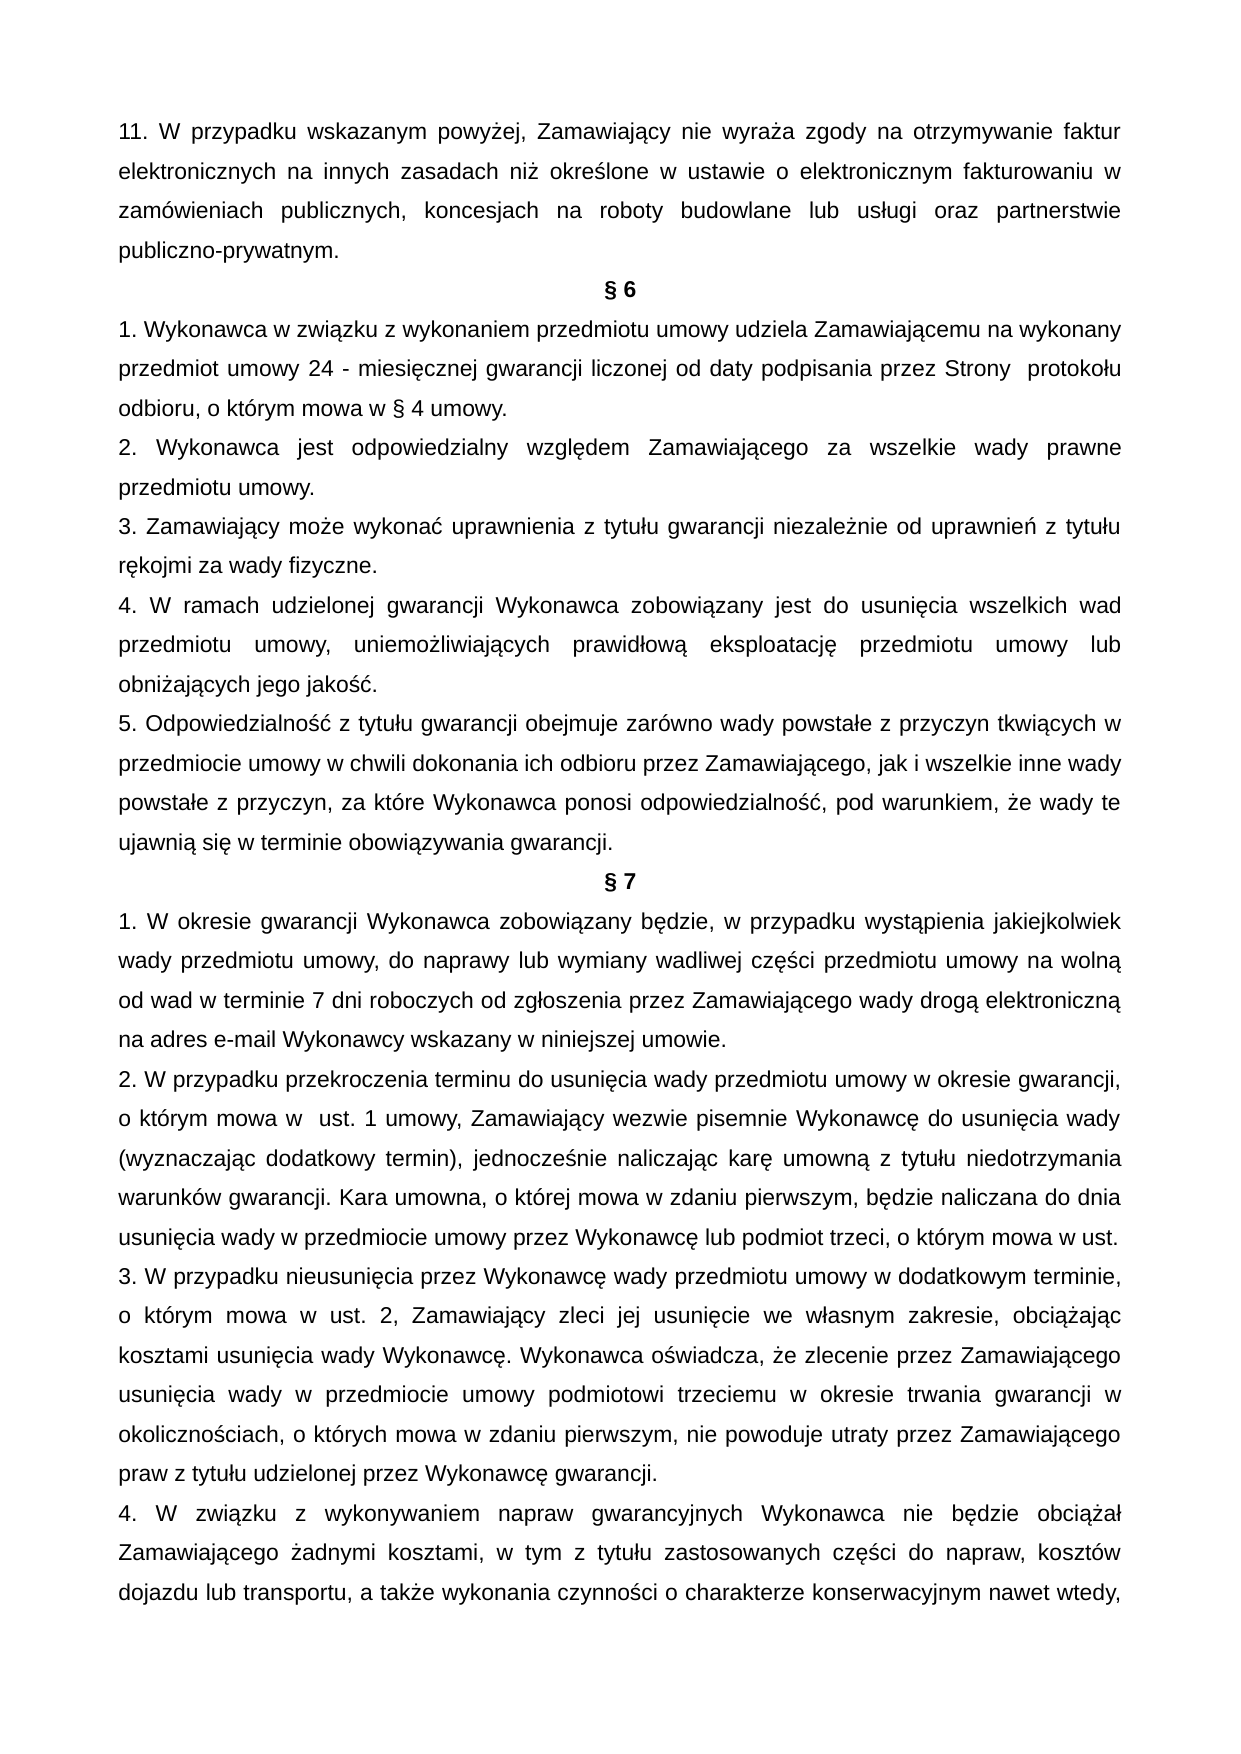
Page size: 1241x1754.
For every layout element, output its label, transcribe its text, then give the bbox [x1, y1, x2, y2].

text 1. W okresie gwarancji Wykonawca zobowiązany będzie, w przypadku wystąpienia jakiejkolwiek wady przedmiotu umowy, do naprawy lub wymiany wadliwej części przedmiotu umowy na wolną od wad w terminie 7 dni roboczych od zgłoszenia przez Zamawiającego wady drogą elektroniczną na adres e-mail Wykonawcy wskazany w niniejszej umowie. [118, 908, 1122, 1052]
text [118, 1500, 1122, 1605]
text 11. W przypadku wskazanym powyżej, Zamawiający nie wyraża zgody na otrzymywanie faktur elektronicznych na innych zasadach niż określone w ustawie o elektronicznym fakturowaniu w zamówieniach publicznych, koncesjach na roboty budowlane lub usługi oraz partnerstwie publiczno-prywatnym. [118, 118, 1122, 263]
text 2. Wykonawca jest odpowiedzialny względem Zamawiającego za wszelkie wady prawne przedmiotu umowy. [118, 434, 1122, 500]
text 3. Zamawiający może wykonać uprawnienia z tytułu gwarancji niezależnie od uprawnień z tytułu rękojmi za wady fizyczne. [118, 513, 1122, 579]
text § 6 [118, 276, 1122, 302]
text 1. Wykonawca w związku z wykonaniem przedmiotu umowy udziela Zamawiającemu na wykonany przedmiot umowy 24 - miesięcznej gwarancji liczonej od daty podpisania przez Strony protokołu odbioru, o którym mowa w § 4 umowy. [118, 316, 1122, 421]
text § 7 [118, 868, 1122, 894]
text 2. W przypadku przekroczenia terminu do usunięcia wady przedmiotu umowy w okresie gwarancji, o którym mowa w ust. 1 umowy, Zamawiający wezwie pisemnie Wykonawcę do usunięcia wady (wyznaczając dodatkowy termin), jednocześnie naliczając karę umowną z tytułu niedotrzymania warunków gwarancji. Kara umowna, o której mowa w zdaniu pierwszym, będzie naliczana do dnia usunięcia wady w przedmiocie umowy przez Wykonawcę lub podmiot trzeci, o którym mowa w ust. [118, 1066, 1122, 1250]
text 4. W ramach udzielonej gwarancji Wykonawca zobowiązany jest do usunięcia wszelkich wad przedmiotu umowy, uniemożliwiających prawidłową eksploatację przedmiotu umowy lub obniżających jego jakość. [118, 592, 1122, 697]
text 5. Odpowiedzialność z tytułu gwarancji obejmuje zarówno wady powstałe z przyczyn tkwiących w przedmiocie umowy w chwili dokonania ich odbioru przez Zamawiającego, jak i wszelkie inne wady powstałe z przyczyn, za które Wykonawca ponosi odpowiedzialność, pod warunkiem, że wady te ujawnią się w terminie obowiązywania gwarancji. [118, 710, 1122, 855]
text 3. W przypadku nieusunięcia przez Wykonawcę wady przedmiotu umowy w dodatkowym terminie, o którym mowa w ust. 2, Zamawiający zleci jej usunięcie we własnym zakresie, obciążając kosztami usunięcia wady Wykonawcę. Wykonawca oświadcza, że zlecenie przez Zamawiającego usunięcia wady w przedmiocie umowy podmiotowi trzeciemu w okresie trwania gwarancji w okolicznościach, o których mowa w zdaniu pierwszym, nie powoduje utraty przez Zamawiającego praw z tytułu udzielonej przez Wykonawcę gwarancji. [118, 1263, 1122, 1487]
